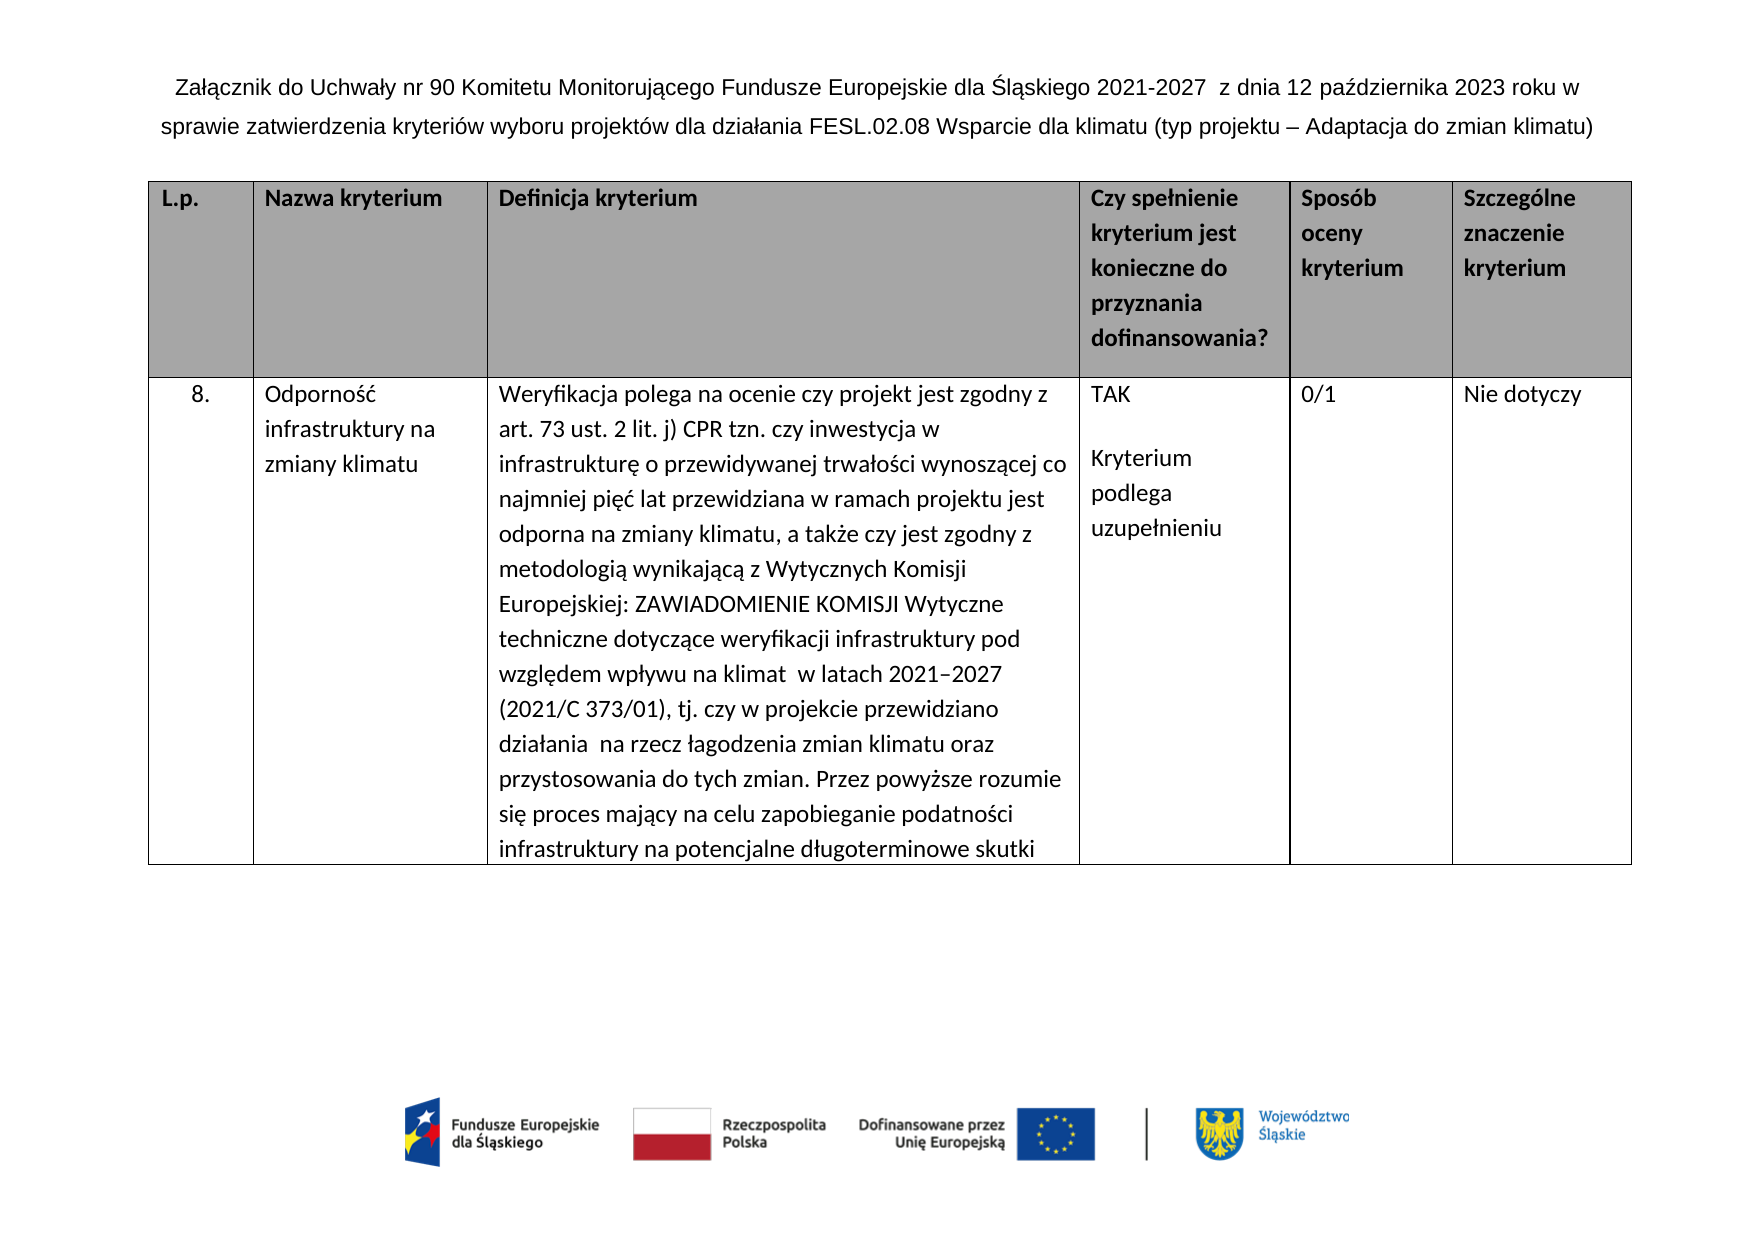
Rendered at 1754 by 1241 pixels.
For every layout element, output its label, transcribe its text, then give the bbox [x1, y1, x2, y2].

table_header L.p. [149, 182, 253, 377]
table_cell TAK Kryterium podlega uzupełnieniu [1080, 378, 1289, 864]
table_header Definicja kryterium [488, 182, 1079, 377]
table_header Szczególne znaczenie kryterium [1453, 182, 1631, 377]
table_cell 0/1 [1291, 378, 1452, 864]
table_cell Odporność infrastruktury na zmiany klimatu [254, 378, 487, 864]
table_header Sposób oceny kryterium [1291, 182, 1452, 377]
table_cell [149, 378, 253, 864]
table_cell Weryfikacja polega na ocenie czy projekt jest zgodny z art. 73 ust. 2 lit. j) CPR tzn. czy inwestycja w infrastrukturę o przewidywanej trwałości wynoszącej co najmniej pięć lat przewidziana w ramach projektu jest odporna na zmiany klimatu, a także czy jest zgodny z metodologią wynikającą z Wytycznych Komisji Europejskiej: ZAWIADOMIENIE KOMISJI Wytyczne techniczne dotyczące weryfikacji infrastruktury pod względem wpływu na klimat w latach 2021–2027 (2021/C 373/01), tj. czy w projekcie przewidziano działania na rzecz łagodzenia zmian klimatu oraz przystosowania do tych zmian. Przez powyższe rozumie się proces mający na celu zapobieganie podatności infrastruktury na potencjalne długoterminowe skutki zmian klimatu, przy jednoczesnym zapewnieniu przestrzegania zasady „efektywności energetycznej przede wszystkim” oraz zgodności poziomu emisji gazów cieplarnianych wynikających z projektu z celem osiągnięcia neutralności klimatycznej w 2050 r. Weryfikacja przeprowadzana jest na podstawie uzasadnienia odporności przedsięwzięcia na zmiany klimatu przedstawionego we wniosku o dofinansowanie. [488, 378, 1079, 864]
picture [405, 1097, 1349, 1167]
table_header Nazwa kryterium [254, 182, 487, 377]
table_cell Nie dotyczy [1453, 378, 1631, 864]
table_header Czy spełnienie kryterium jest konieczne do przyznania dofinansowania? [1080, 182, 1289, 377]
